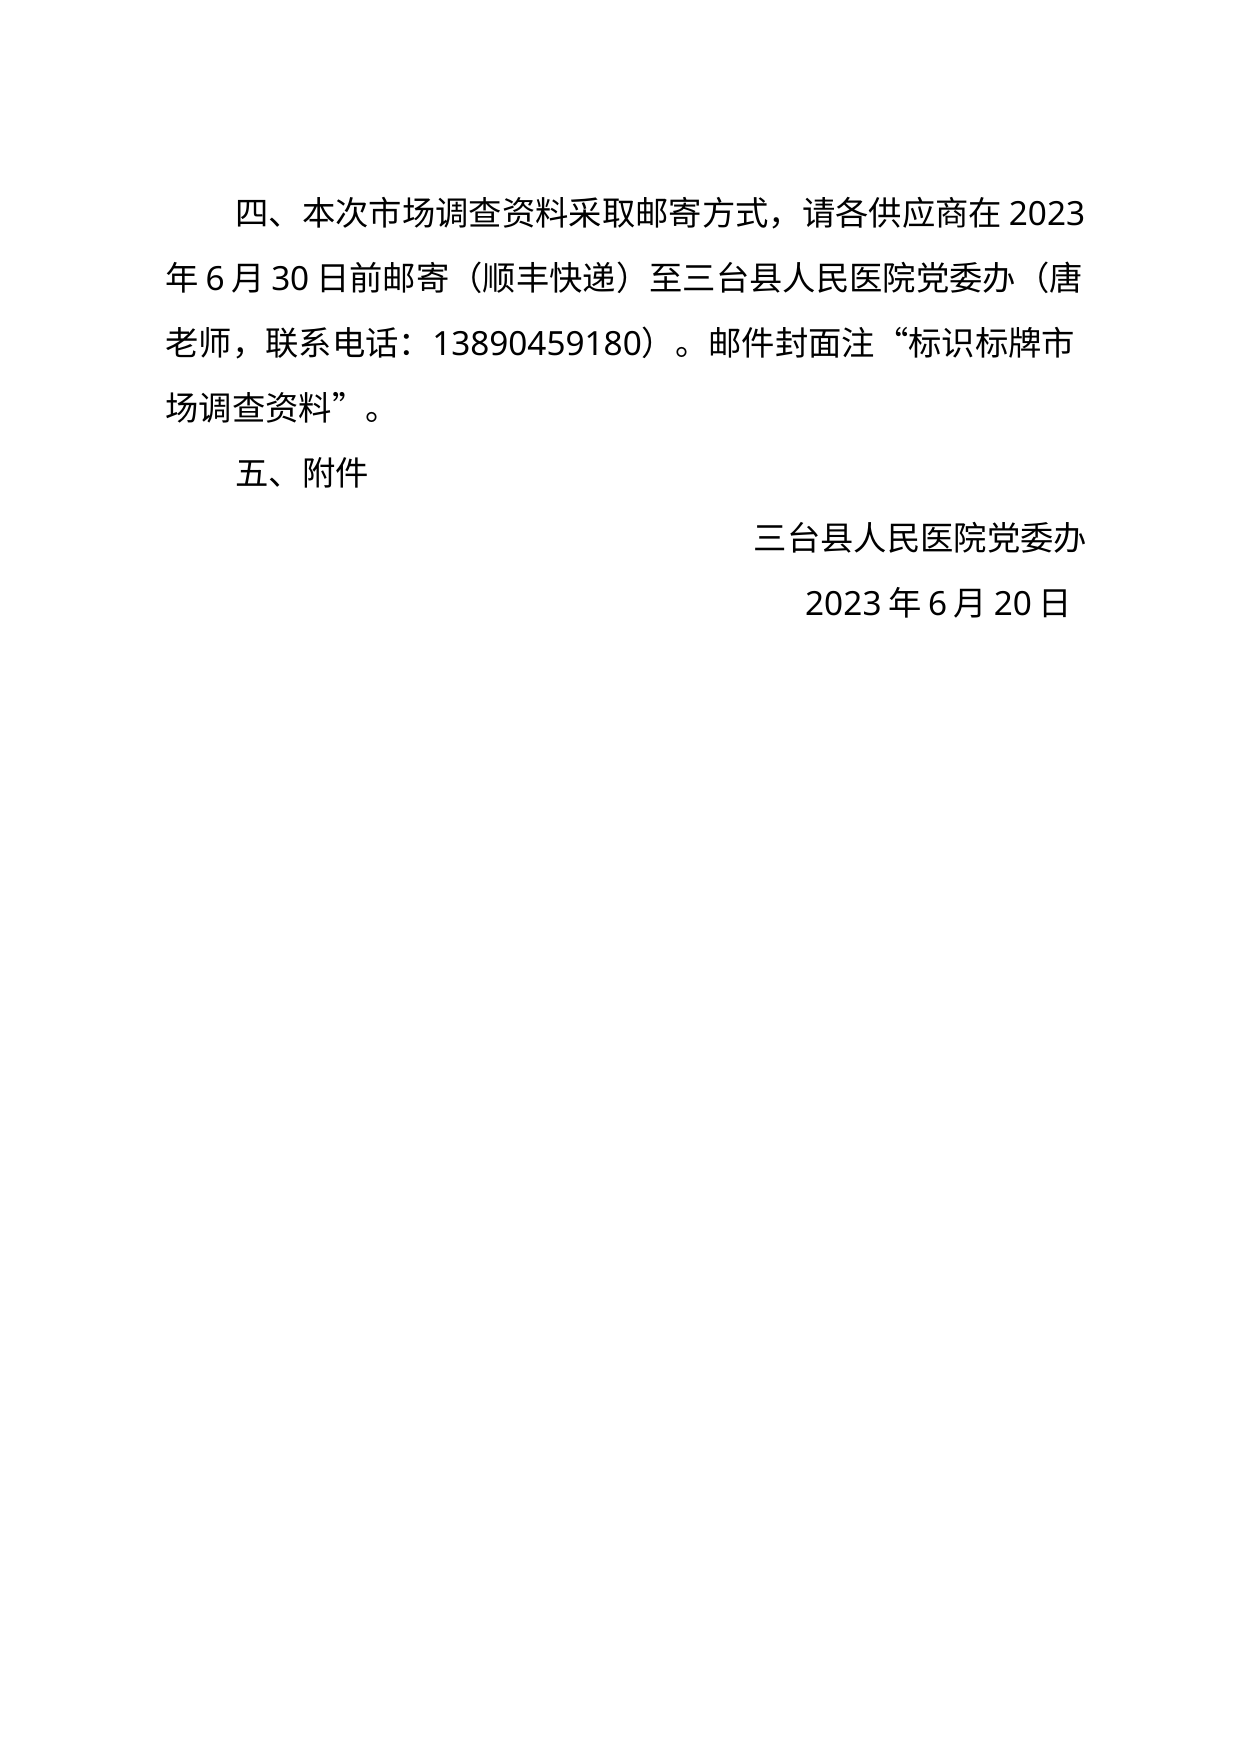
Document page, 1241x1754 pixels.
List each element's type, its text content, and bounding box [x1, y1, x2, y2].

text 三台县人民医院党委办 2023年6月20日 [165, 503, 1087, 633]
text 四、本次市场调查资料采取邮寄方式，请各供应商在2023年6月30日前邮寄（顺丰快递）至三台县人民医院党委办（唐老师，联系电话：13890459180）。邮件封面注“标识标牌市场调查资料”。 [165, 178, 1087, 438]
text 五、附件 [165, 438, 1087, 503]
